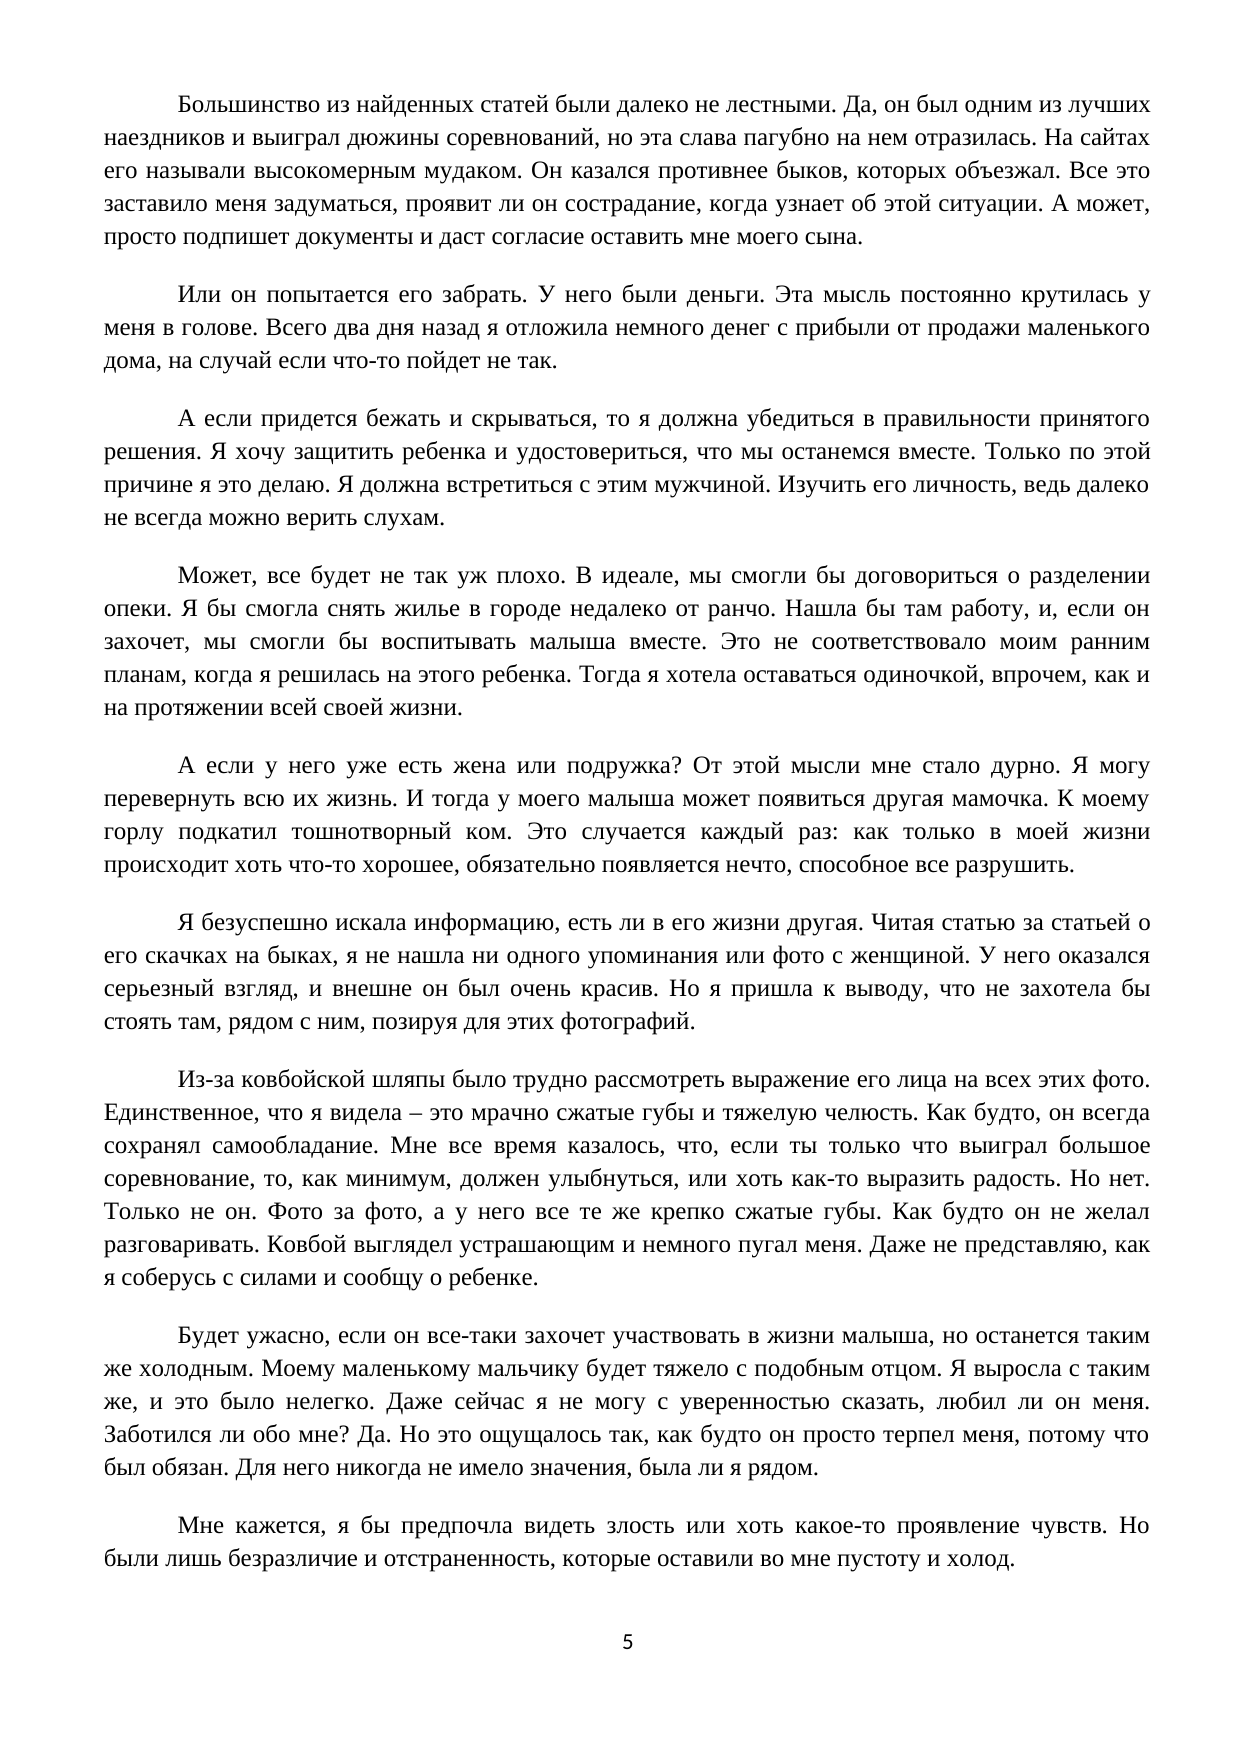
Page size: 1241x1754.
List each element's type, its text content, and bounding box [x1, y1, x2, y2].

text А если у него уже есть жена или подружка? От этой мысли мне стало дурно. Я могу перевернуть всю их жизнь. И тогда у моего малыша может появиться другая мамочка. К моему горлу подкатил тошнотворный ком. Это случается каждый раз: как только в моей жизни происходит хоть что-то хорошее, обязательно появляется нечто, способное все разрушить. [103, 750, 1152, 878]
text Из-за ковбойской шляпы было трудно рассмотреть выражение его лица на всех этих фото. Единственное, что я видела – это мрачно сжатые губы и тяжелую челюсть. Как будто, он всегда сохранял самообладание. Мне все время казалось, что, если ты только что выиграл большое соревнование, то, как минимум, должен улыбнуться, или хоть как-то выразить радость. Но нет. Только не он. Фото за фото, а у него все те же крепко сжатые губы. Как будто он не желал разговаривать. Ковбой выглядел устрашающим и немного пугал меня. Даже не представляю, как я соберусь с силами и сообщу о ребенке. [103, 1064, 1152, 1291]
text Или он попытается его забрать. У него были деньги. Эта мысль постоянно крутилась у меня в голове. Всего два дня назад я отложила немного денег с прибыли от продажи маленького дома, на случай если что-то пойдет не так. [103, 279, 1152, 373]
text Будет ужасно, если он все-таки захочет участвовать в жизни малыша, но останется таким же холодным. Моему маленькому мальчику будет тяжело с подобным отцом. Я выросла с таким же, и это было нелегко. Даже сейчас я не могу с уверенностью сказать, любил ли он меня. Заботился ли обо мне? Да. Но это ощущалось так, как будто он просто терпел меня, потому что был обязан. Для него никогда не имело значения, была ли я рядом. [103, 1320, 1152, 1481]
text Я безуспешно искала информацию, есть ли в его жизни другая. Читая статью за статьей о его скачках на быках, я не нашла ни одного упоминания или фото с женщиной. У него оказался серьезный взгляд, и внешне он был очень красив. Но я пришла к выводу, что не захотела бы стоять там, рядом с ним, позируя для этих фотографий. [103, 907, 1152, 1035]
text Большинство из найденных статей были далеко не лестными. Да, он был одним из лучших наездников и выиграл дюжины соревнований, но эта слава пагубно на нем отразилась. На сайтах его называли высокомерным мудаком. Он казался противнее быков, которых объезжал. Все это заставило меня задуматься, проявит ли он сострадание, когда узнает об этой ситуации. А может, просто подпишет документы и даст согласие оставить мне моего сына. [103, 89, 1152, 249]
text А если придется бежать и скрываться, то я должна убедиться в правильности принятого решения. Я хочу защитить ребенка и удостовериться, что мы останемся вместе. Только по этой причине я это делаю. Я должна встретиться с этим мужчиной. Изучить его личность, ведь далеко не всегда можно верить слухам. [103, 403, 1152, 531]
text Мне кажется, я бы предпочла видеть злость или хоть какое-то проявление чувств. Но были лишь безразличие и отстраненность, которые оставили во мне пустоту и холод. [103, 1510, 1152, 1572]
text Может, все будет не так уж плохо. В идеале, мы смогли бы договориться о разделении опеки. Я бы смогла снять жилье в городе недалеко от ранчо. Нашла бы там работу, и, если он захочет, мы смогли бы воспитывать малыша вместе. Это не соответствовало моим ранним планам, когда я решилась на этого ребенка. Тогда я хотела оставаться одиночкой, впрочем, как и на протяжении всей своей жизни. [103, 560, 1152, 721]
